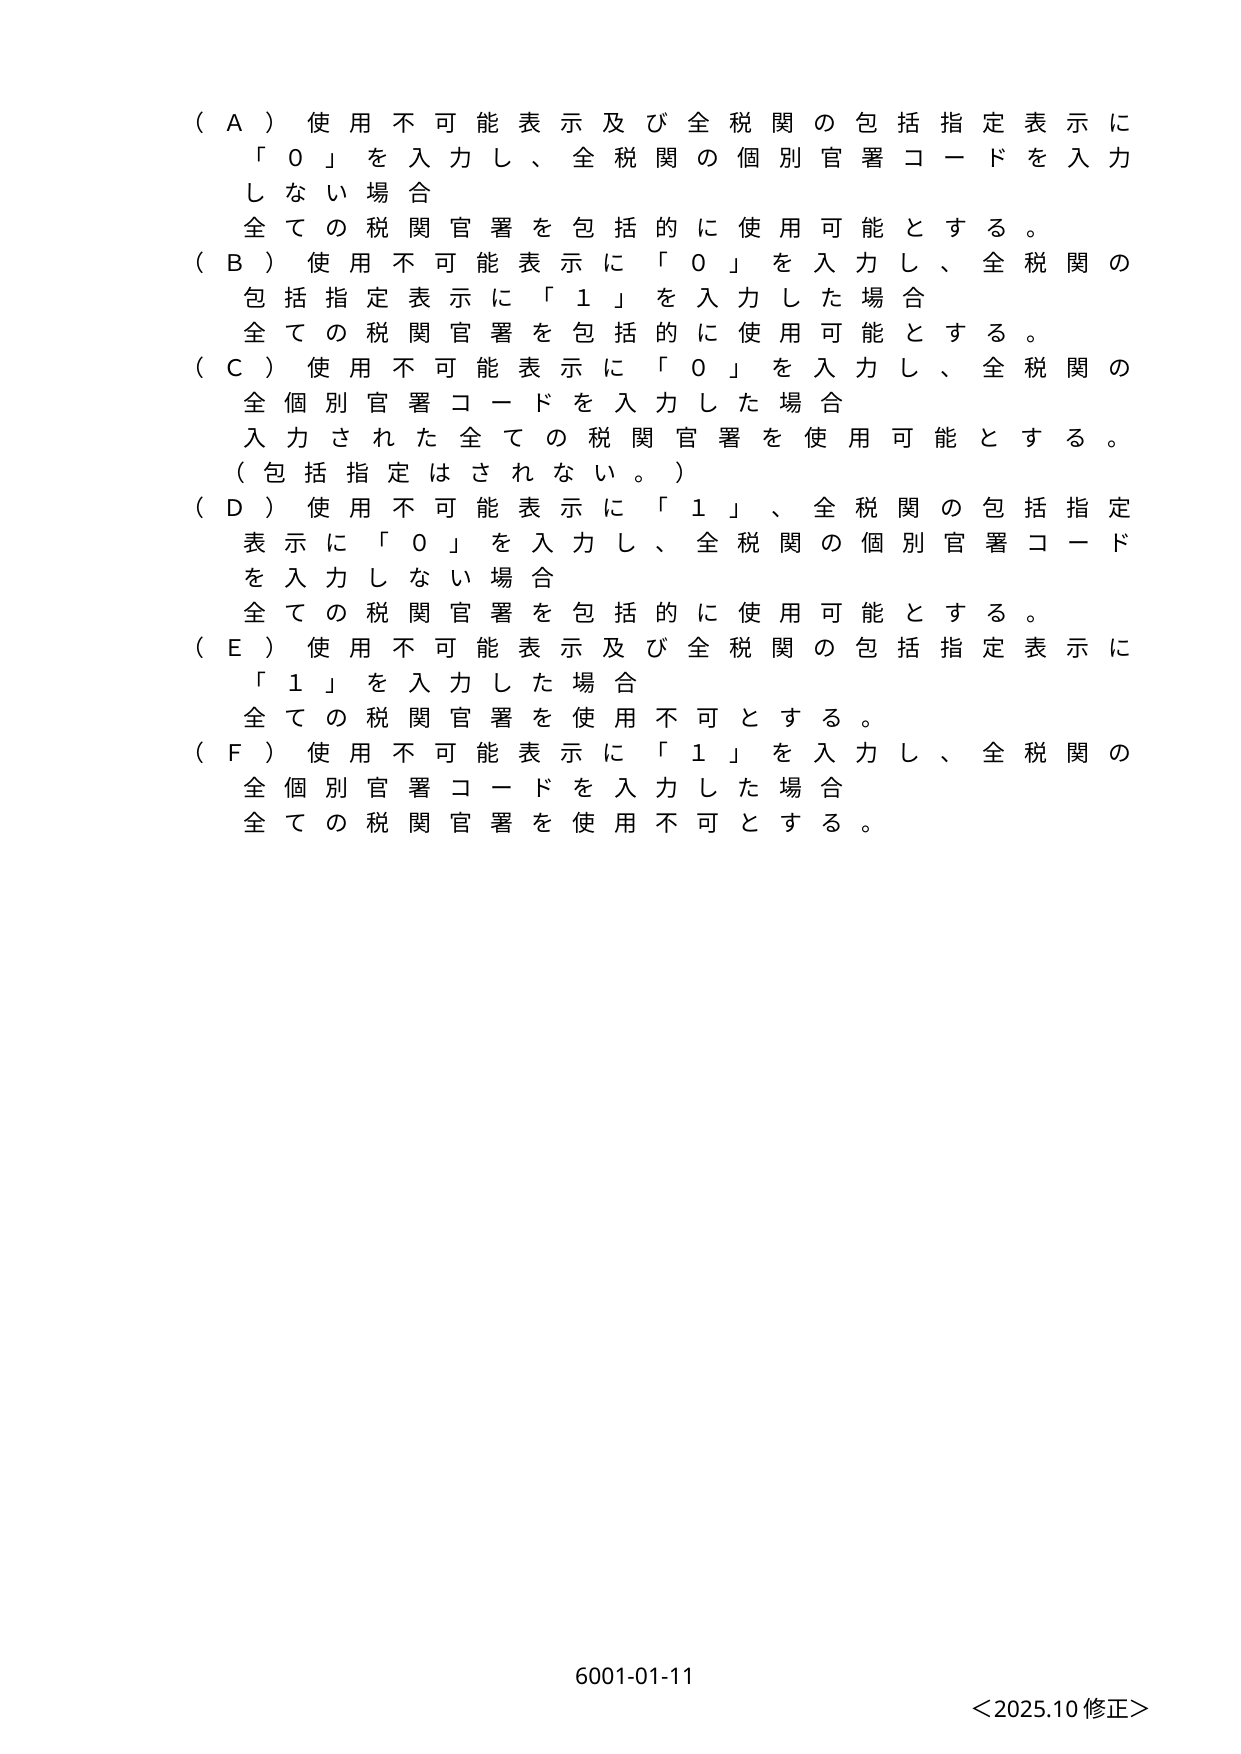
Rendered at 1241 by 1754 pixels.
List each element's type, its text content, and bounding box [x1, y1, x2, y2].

text （Ｂ）使用不可能表示に「０」を入力し、全税関の包括指定表示に「１」を入力した場合 [161, 244, 1150, 314]
text 全ての税関官署を使用不可とする。 [222, 804, 1150, 839]
text （Ｄ）使用不可能表示に「１」、全税関の包括指定表示に「０」を入力し、全税関の個別官署コードを入力しない場合 [161, 489, 1150, 594]
text （Ａ）使用不可能表示及び全税関の包括指定表示に「０」を入力し、全税関の個別官署コードを入力しない場合 [161, 104, 1150, 209]
text （Ｃ）使用不可能表示に「０」を入力し、全税関の全個別官署コードを入力した場合 [161, 349, 1150, 419]
text 全ての税関官署を使用不可とする。 [222, 699, 1150, 734]
text 入力された全ての税関官署を使用可能とする。（包括指定はされない。） [222, 419, 1150, 489]
text 全ての税関官署を包括的に使用可能とする。 [222, 594, 1150, 629]
text 全ての税関官署を包括的に使用可能とする。 [222, 209, 1150, 244]
text 全ての税関官署を包括的に使用可能とする。 [222, 314, 1150, 349]
text （Ｆ）使用不可能表示に「１」を入力し、全税関の全個別官署コードを入力した場合 [161, 734, 1150, 804]
text （Ｅ）使用不可能表示及び全税関の包括指定表示に「１」を入力した場合 [161, 629, 1150, 699]
